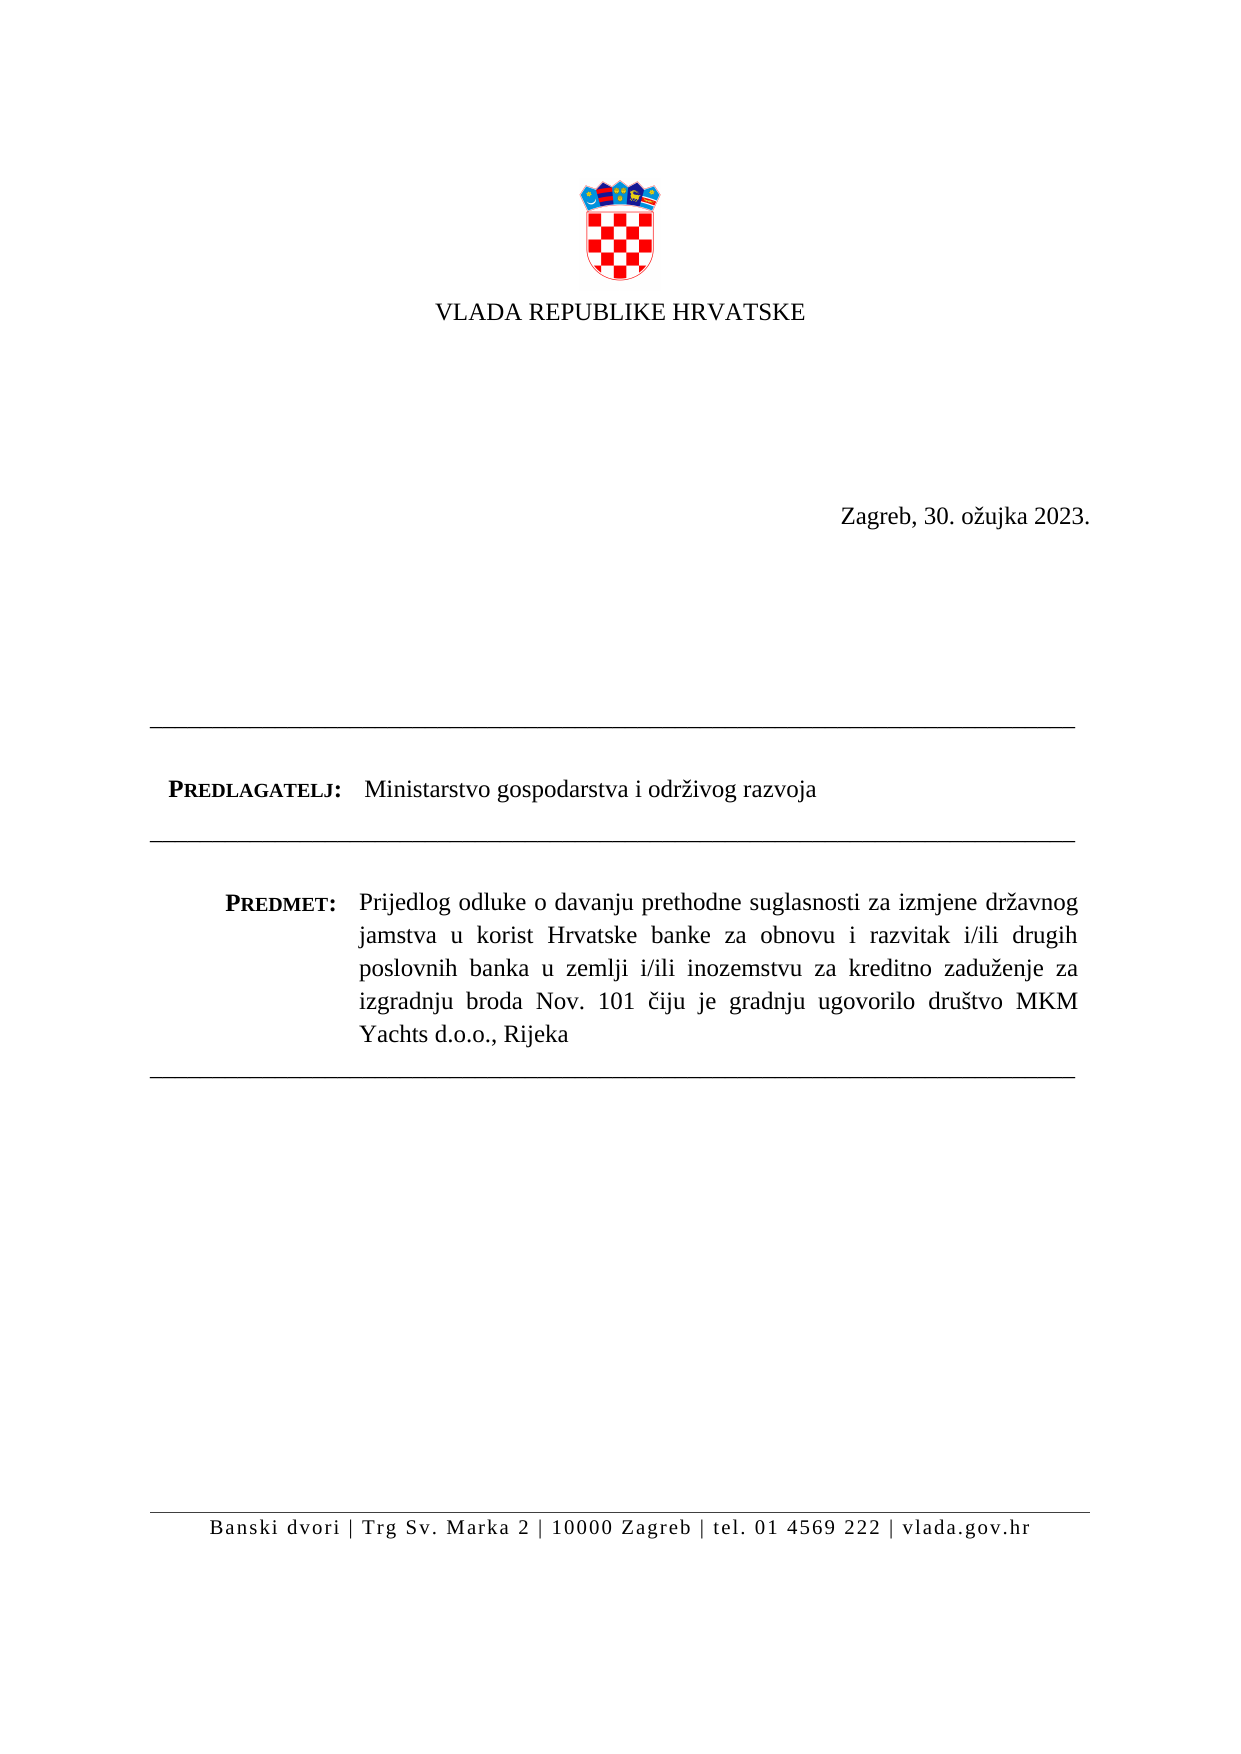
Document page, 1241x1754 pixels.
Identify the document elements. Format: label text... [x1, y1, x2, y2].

table_header Predmet: [150, 845, 348, 1052]
table_header Prijedlog odluke o davanju prethodne suglasnosti za izmjene državnog jamstva u korist Hrvatske banke za obnovu i razvitak i/ili drugih poslovnih banka u zemlji i/ili inozemstvu za kreditno zaduženje za izgradnju broda Nov. 101 čiju je gradnju ugovorilo društvo MKM Yachts d.o.o., Rijeka [348, 845, 1090, 1052]
table_header Predlagatelj: [150, 731, 353, 816]
picture [578, 178, 662, 291]
text __________________________________________________________________________ [150, 702, 1090, 731]
text VLADA REPUBLIKE HRVATSKE [150, 297, 1090, 326]
text __________________________________________________________________________ [150, 816, 1090, 845]
text Zagreb, 30. ožujka 2023. [150, 501, 1090, 530]
text Banski dvori | Trg Sv. Marka 2 | 10000 Zagreb | tel. 01 4569 222 | vlada.gov.hr [150, 1513, 1090, 1539]
text __________________________________________________________________________ [150, 1052, 1090, 1081]
table_header Ministarstvo gospodarstva i održivog razvoja [353, 731, 1090, 816]
